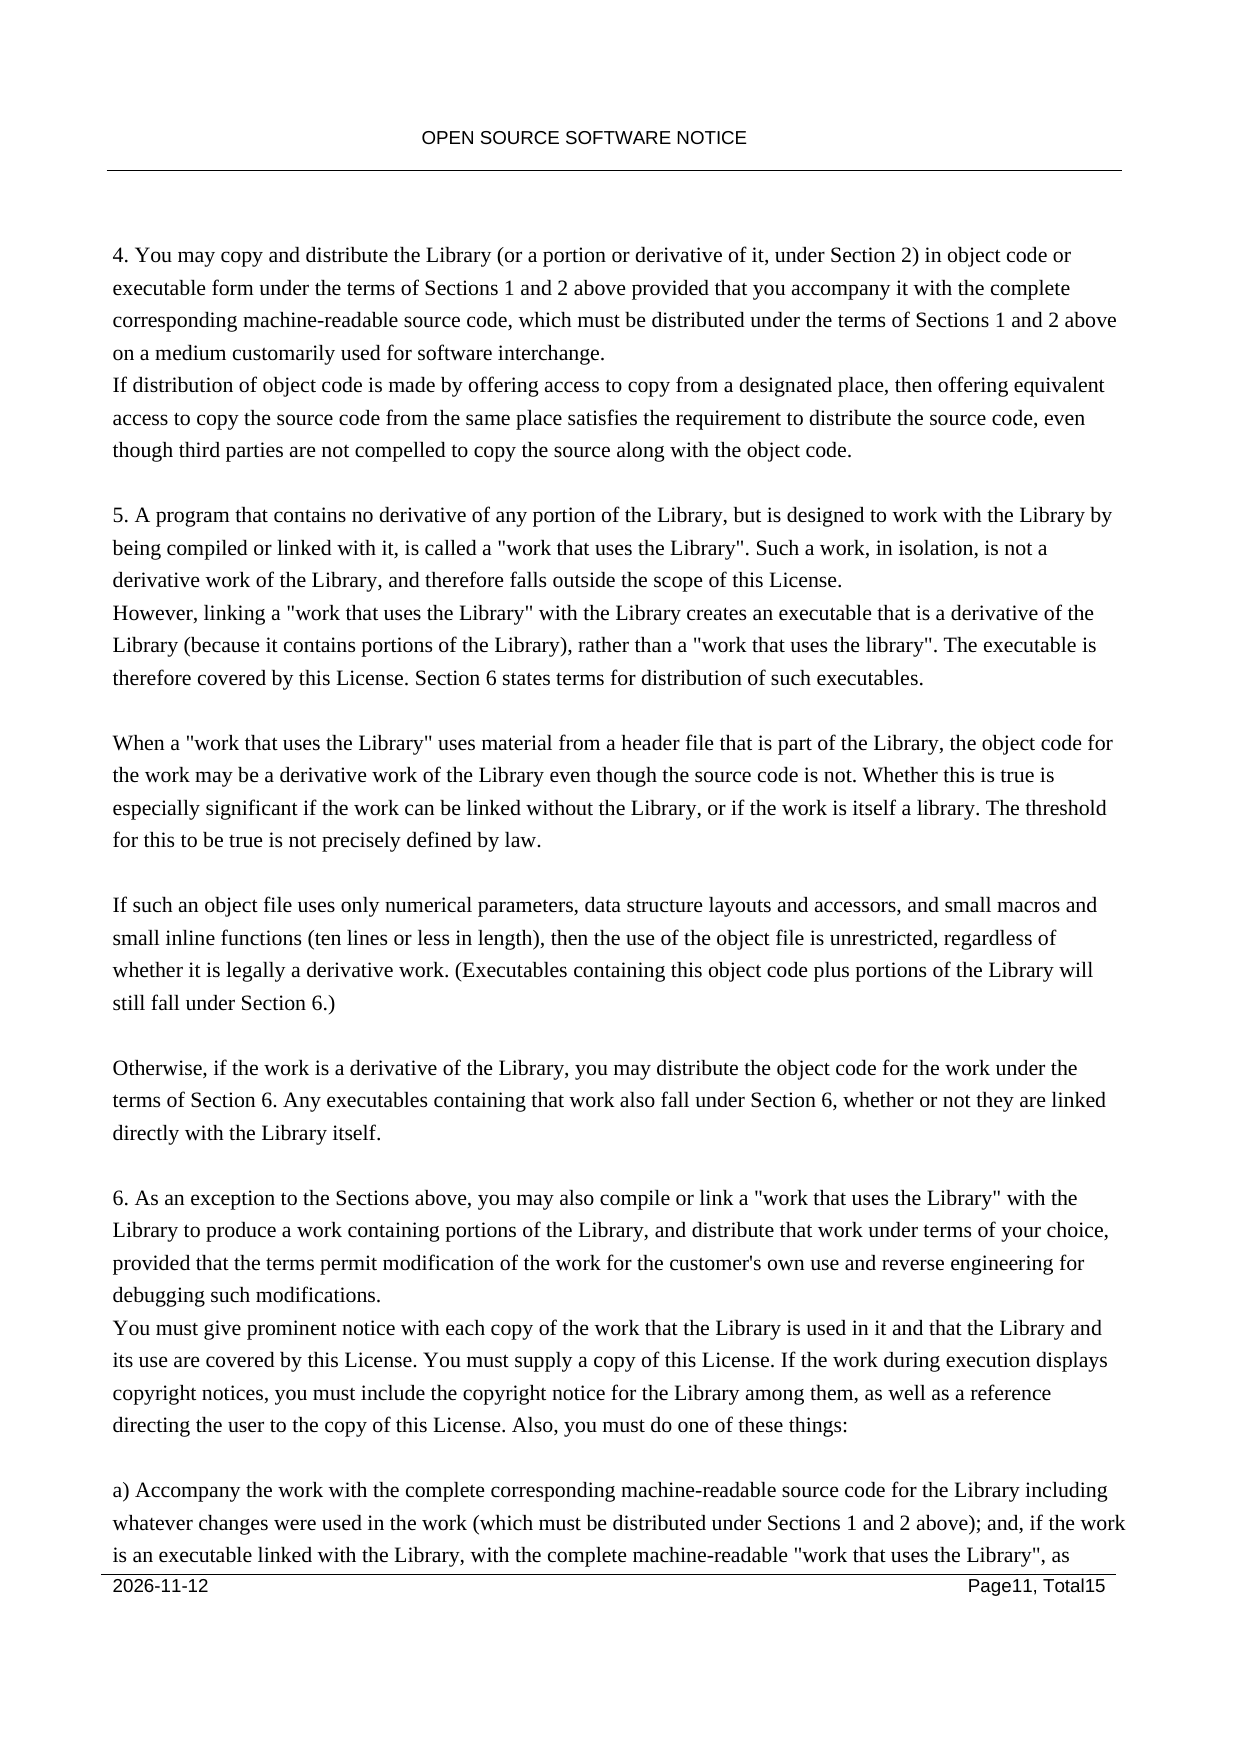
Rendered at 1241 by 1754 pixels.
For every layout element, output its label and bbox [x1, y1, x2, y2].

text [112, 206, 1128, 1571]
